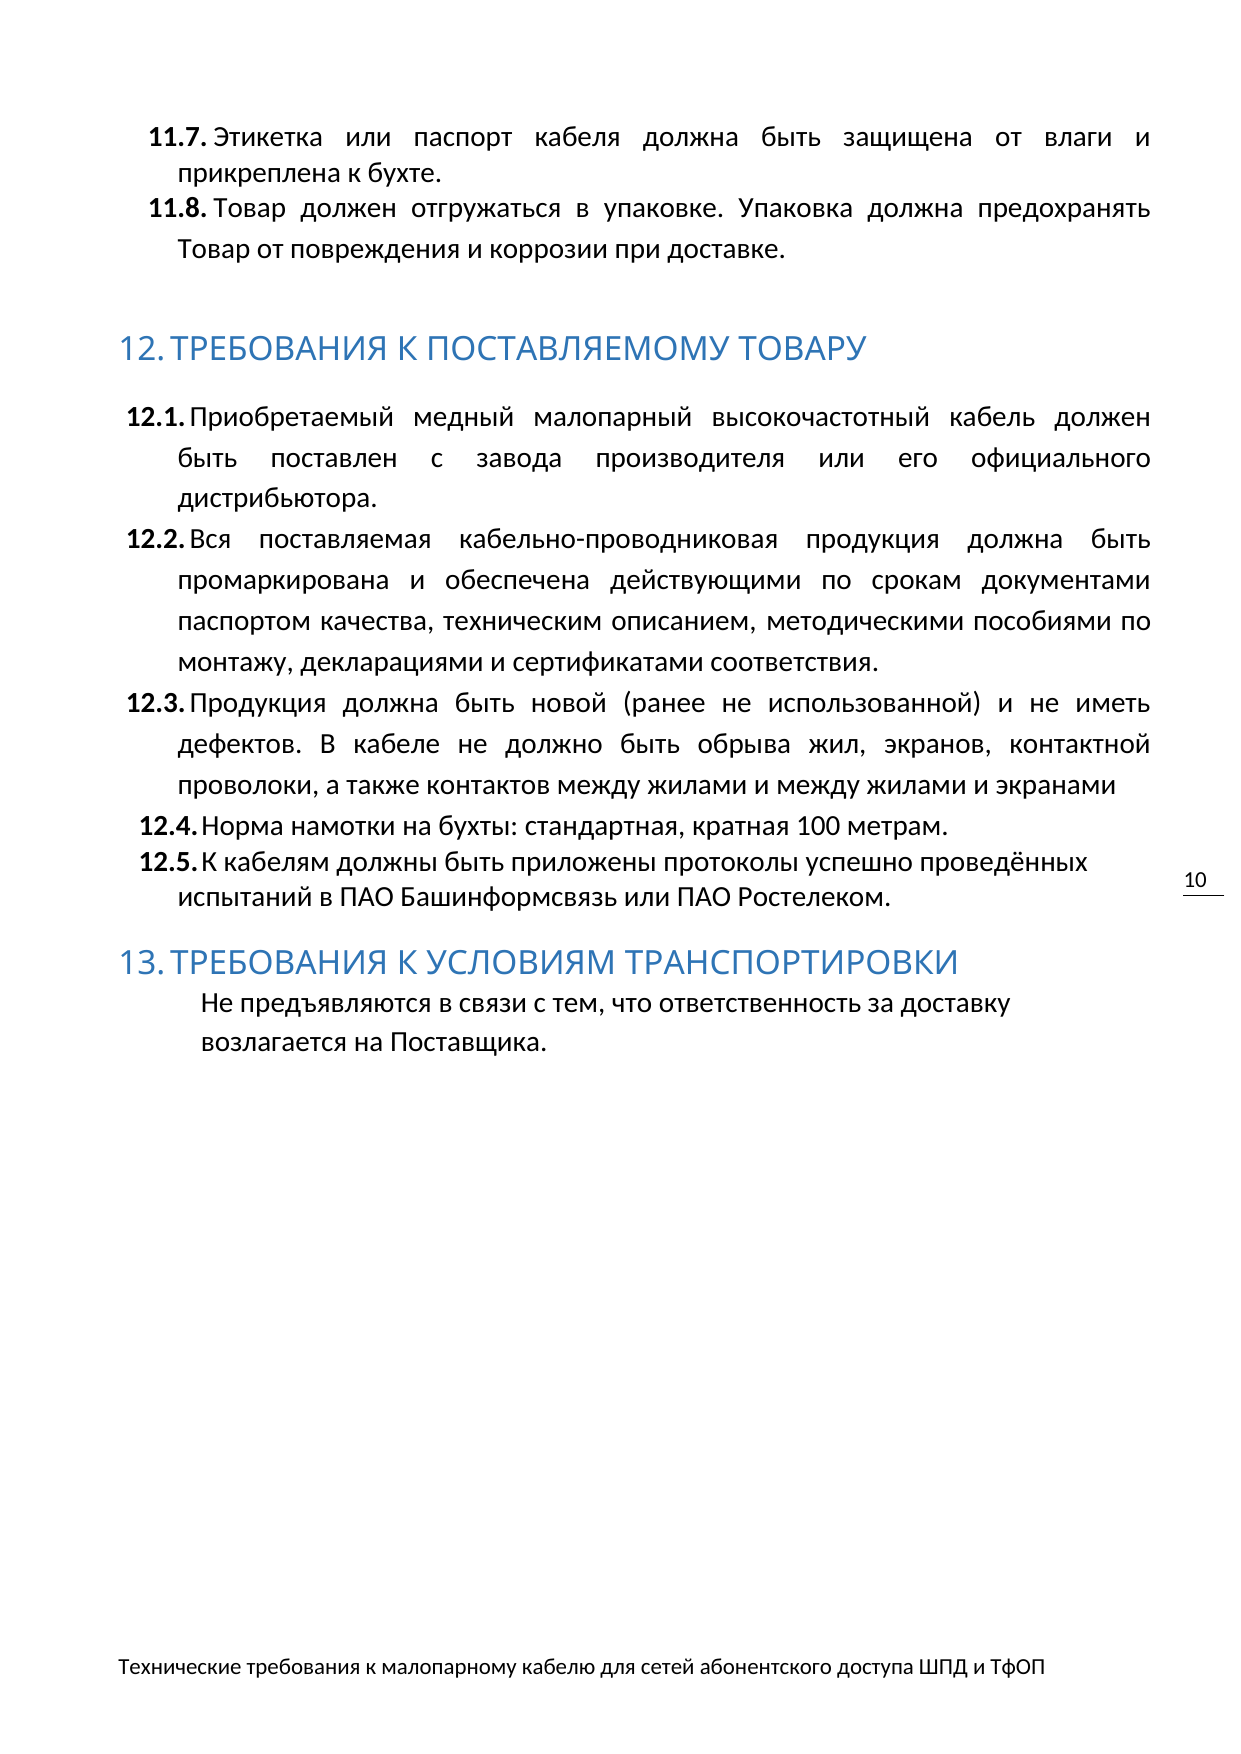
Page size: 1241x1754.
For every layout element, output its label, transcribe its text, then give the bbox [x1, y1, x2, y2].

subtitle ТРЕБОВАНИЯ К ПОСТАВЛЯЕМОМУ ТОВАРУ [118, 324, 1152, 370]
list Не предъявляются в связи с тем, что ответственность за доставку возлагается на Поставщика. [201, 984, 1152, 1058]
list Вся поставляемая кабельно-проводниковая продукция должна быть промаркирована и обеспечена действующими по срокам документами паспортом качества, техническим описанием, методическими пособиями по монтажу, декларациями и сертификатами соответствия. [126, 521, 1152, 679]
list Приобретаемый медный малопарный высокочастотный кабель должен быть поставлен с завода производителя или его официального дистрибьютора. [126, 398, 1152, 515]
list К кабелям должны быть приложены протоколы успешно проведённых испытаний в ПАО Башинформсвязь или ПАО Ростелеком. [138, 843, 1152, 914]
list Продукция должна быть новой (ранее не использованной) и не иметь дефектов. В кабеле не должно быть обрыва жил, экранов, контактной проволоки, а также контактов между жилами и между жилами и экранами [126, 684, 1152, 802]
list Этикетка или паспорт кабеля должна быть защищена от влаги и прикреплена к бухте. [148, 118, 1152, 189]
list Норма намотки на бухты: стандартная, кратная 100 метрам. [138, 807, 1152, 843]
subtitle ТРЕБОВАНИЯ К УСЛОВИЯМ ТРАНСПОРТИРОВКИ [118, 939, 1152, 984]
list Товар должен отгружаться в упаковке. Упаковка должна предохранять Товар от повреждения и коррозии при доставке. [148, 189, 1152, 266]
